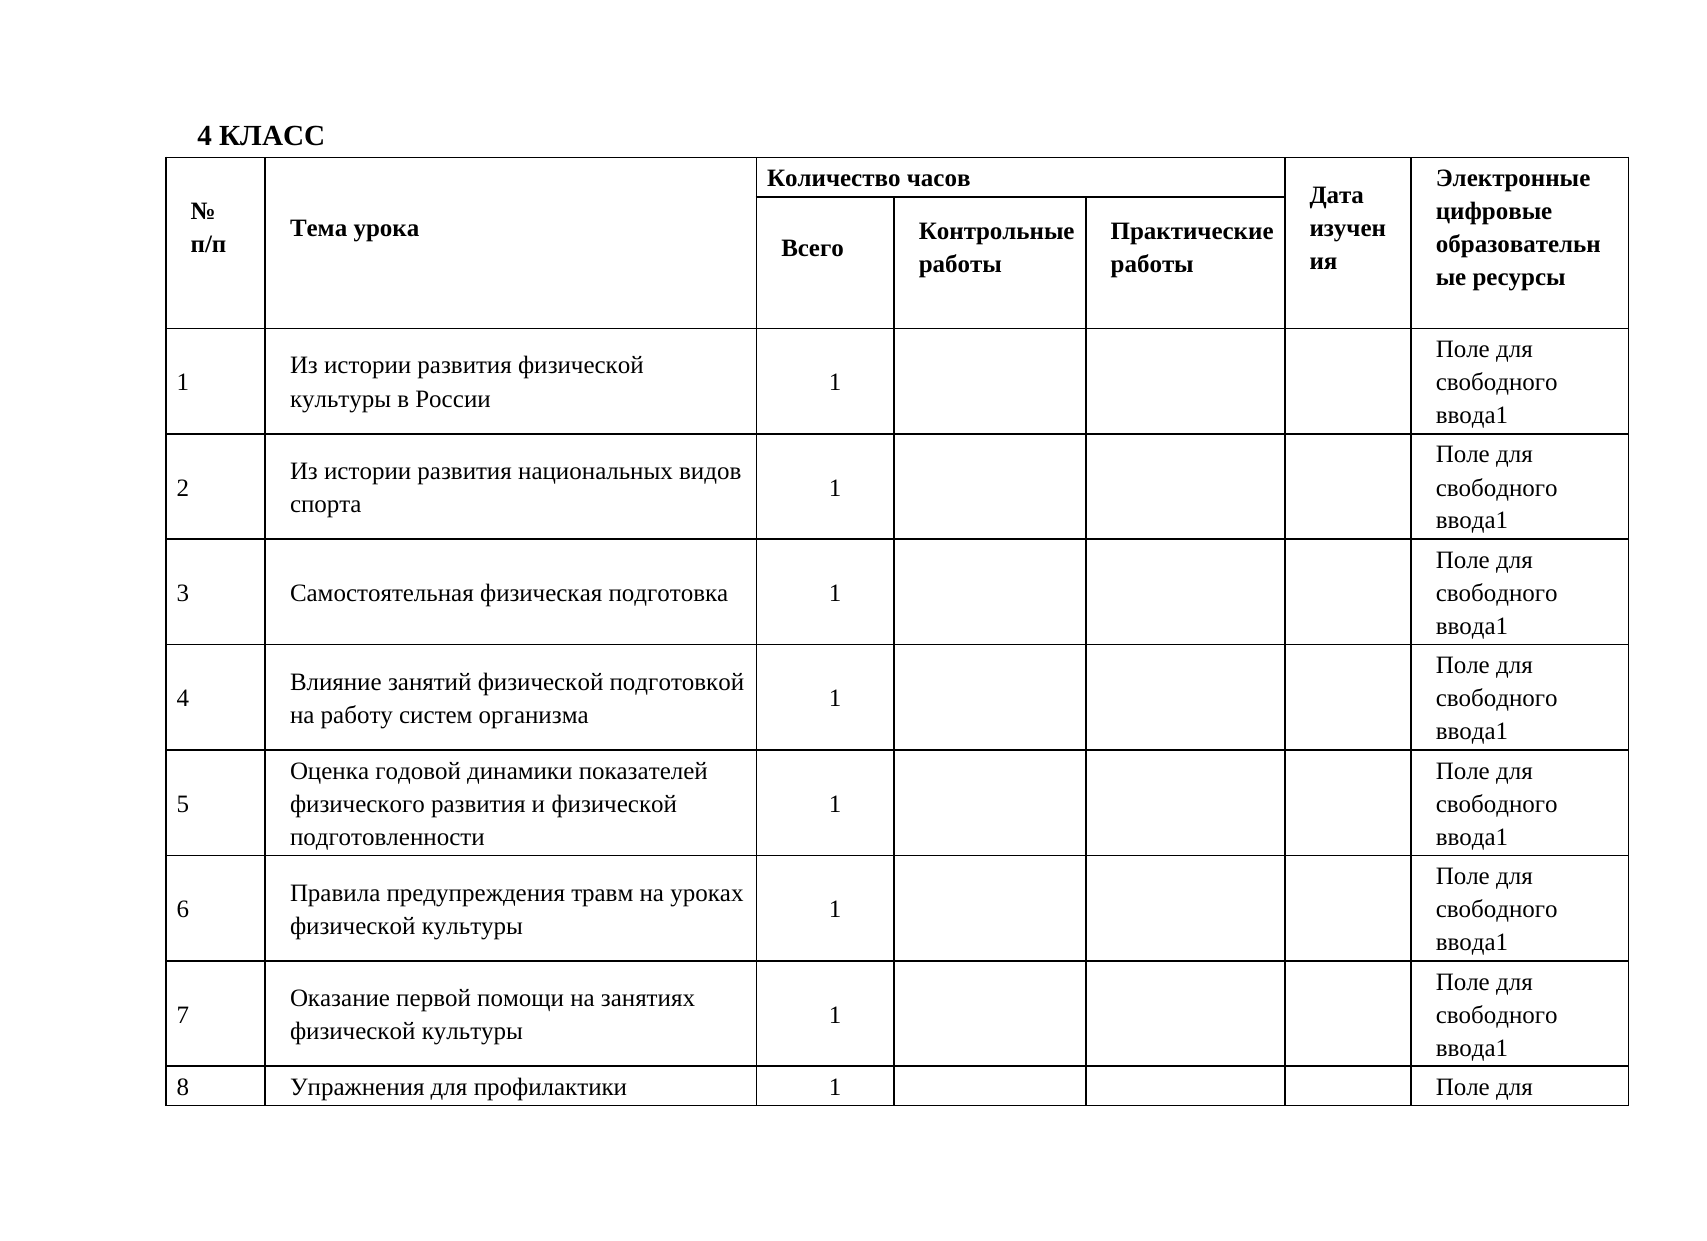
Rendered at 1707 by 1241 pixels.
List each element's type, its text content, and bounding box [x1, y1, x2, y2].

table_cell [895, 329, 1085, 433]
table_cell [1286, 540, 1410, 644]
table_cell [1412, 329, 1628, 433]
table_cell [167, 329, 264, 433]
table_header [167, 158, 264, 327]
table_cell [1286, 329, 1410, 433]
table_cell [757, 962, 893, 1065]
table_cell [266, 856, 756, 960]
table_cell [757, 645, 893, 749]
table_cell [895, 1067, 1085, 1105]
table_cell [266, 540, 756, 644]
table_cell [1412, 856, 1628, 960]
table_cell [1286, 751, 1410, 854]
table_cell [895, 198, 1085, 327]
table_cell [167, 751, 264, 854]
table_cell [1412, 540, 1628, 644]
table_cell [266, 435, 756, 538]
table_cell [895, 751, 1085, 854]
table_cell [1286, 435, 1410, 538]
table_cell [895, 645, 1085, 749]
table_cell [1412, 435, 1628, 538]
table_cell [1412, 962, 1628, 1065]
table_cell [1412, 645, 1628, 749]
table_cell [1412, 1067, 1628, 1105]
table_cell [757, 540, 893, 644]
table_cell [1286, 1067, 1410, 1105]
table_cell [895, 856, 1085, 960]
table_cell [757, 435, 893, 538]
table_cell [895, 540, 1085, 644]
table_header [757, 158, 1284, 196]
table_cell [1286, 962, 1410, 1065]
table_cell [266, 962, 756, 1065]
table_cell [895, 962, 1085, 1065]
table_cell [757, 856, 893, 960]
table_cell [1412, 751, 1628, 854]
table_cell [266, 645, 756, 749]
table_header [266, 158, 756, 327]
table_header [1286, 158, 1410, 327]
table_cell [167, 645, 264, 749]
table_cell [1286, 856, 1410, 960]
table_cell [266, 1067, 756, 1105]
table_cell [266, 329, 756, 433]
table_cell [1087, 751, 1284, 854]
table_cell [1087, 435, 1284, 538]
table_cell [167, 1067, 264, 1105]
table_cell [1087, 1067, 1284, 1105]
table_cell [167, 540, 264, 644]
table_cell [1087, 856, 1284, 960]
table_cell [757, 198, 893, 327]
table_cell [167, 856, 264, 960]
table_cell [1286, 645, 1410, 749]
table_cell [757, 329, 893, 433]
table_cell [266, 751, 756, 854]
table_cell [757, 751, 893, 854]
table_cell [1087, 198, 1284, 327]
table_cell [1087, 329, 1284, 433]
text 4 КЛАСС [190, 118, 1618, 152]
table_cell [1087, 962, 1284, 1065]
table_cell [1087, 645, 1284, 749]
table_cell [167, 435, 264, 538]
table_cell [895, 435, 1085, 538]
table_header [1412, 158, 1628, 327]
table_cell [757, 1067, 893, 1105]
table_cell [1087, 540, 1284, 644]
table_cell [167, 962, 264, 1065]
